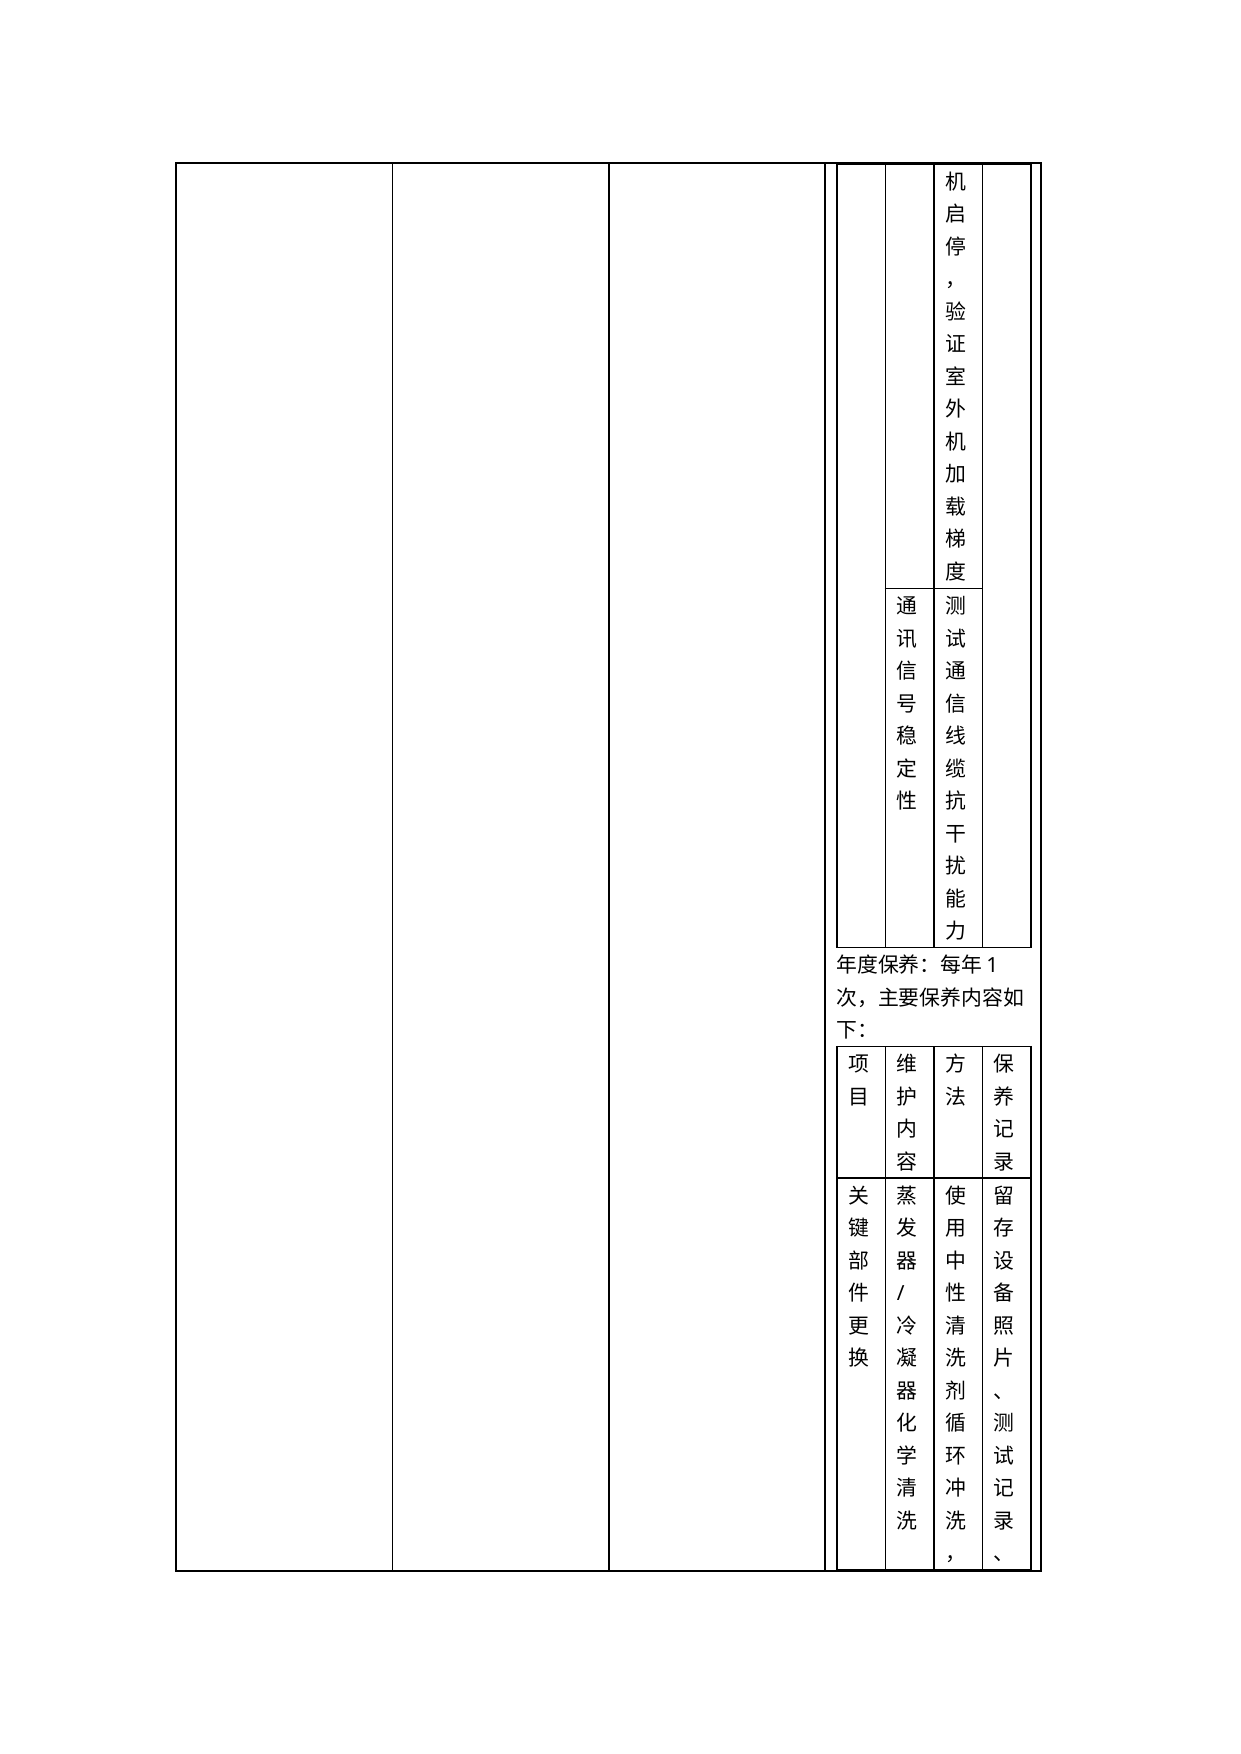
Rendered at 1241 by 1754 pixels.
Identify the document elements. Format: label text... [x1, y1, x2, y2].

table_cell [610, 164, 824, 1570]
table_cell [177, 164, 392, 1570]
table_cell 7 [393, 164, 608, 1570]
table_cell 5.中央空调系统（多联机）维保 维保计划 例行巡检：每月1次，主要巡检内容如下： 半年维护：每年2次，主要维护内容如下： 年度保养：每年1次，主要保养内容如下： [826, 164, 1040, 1570]
